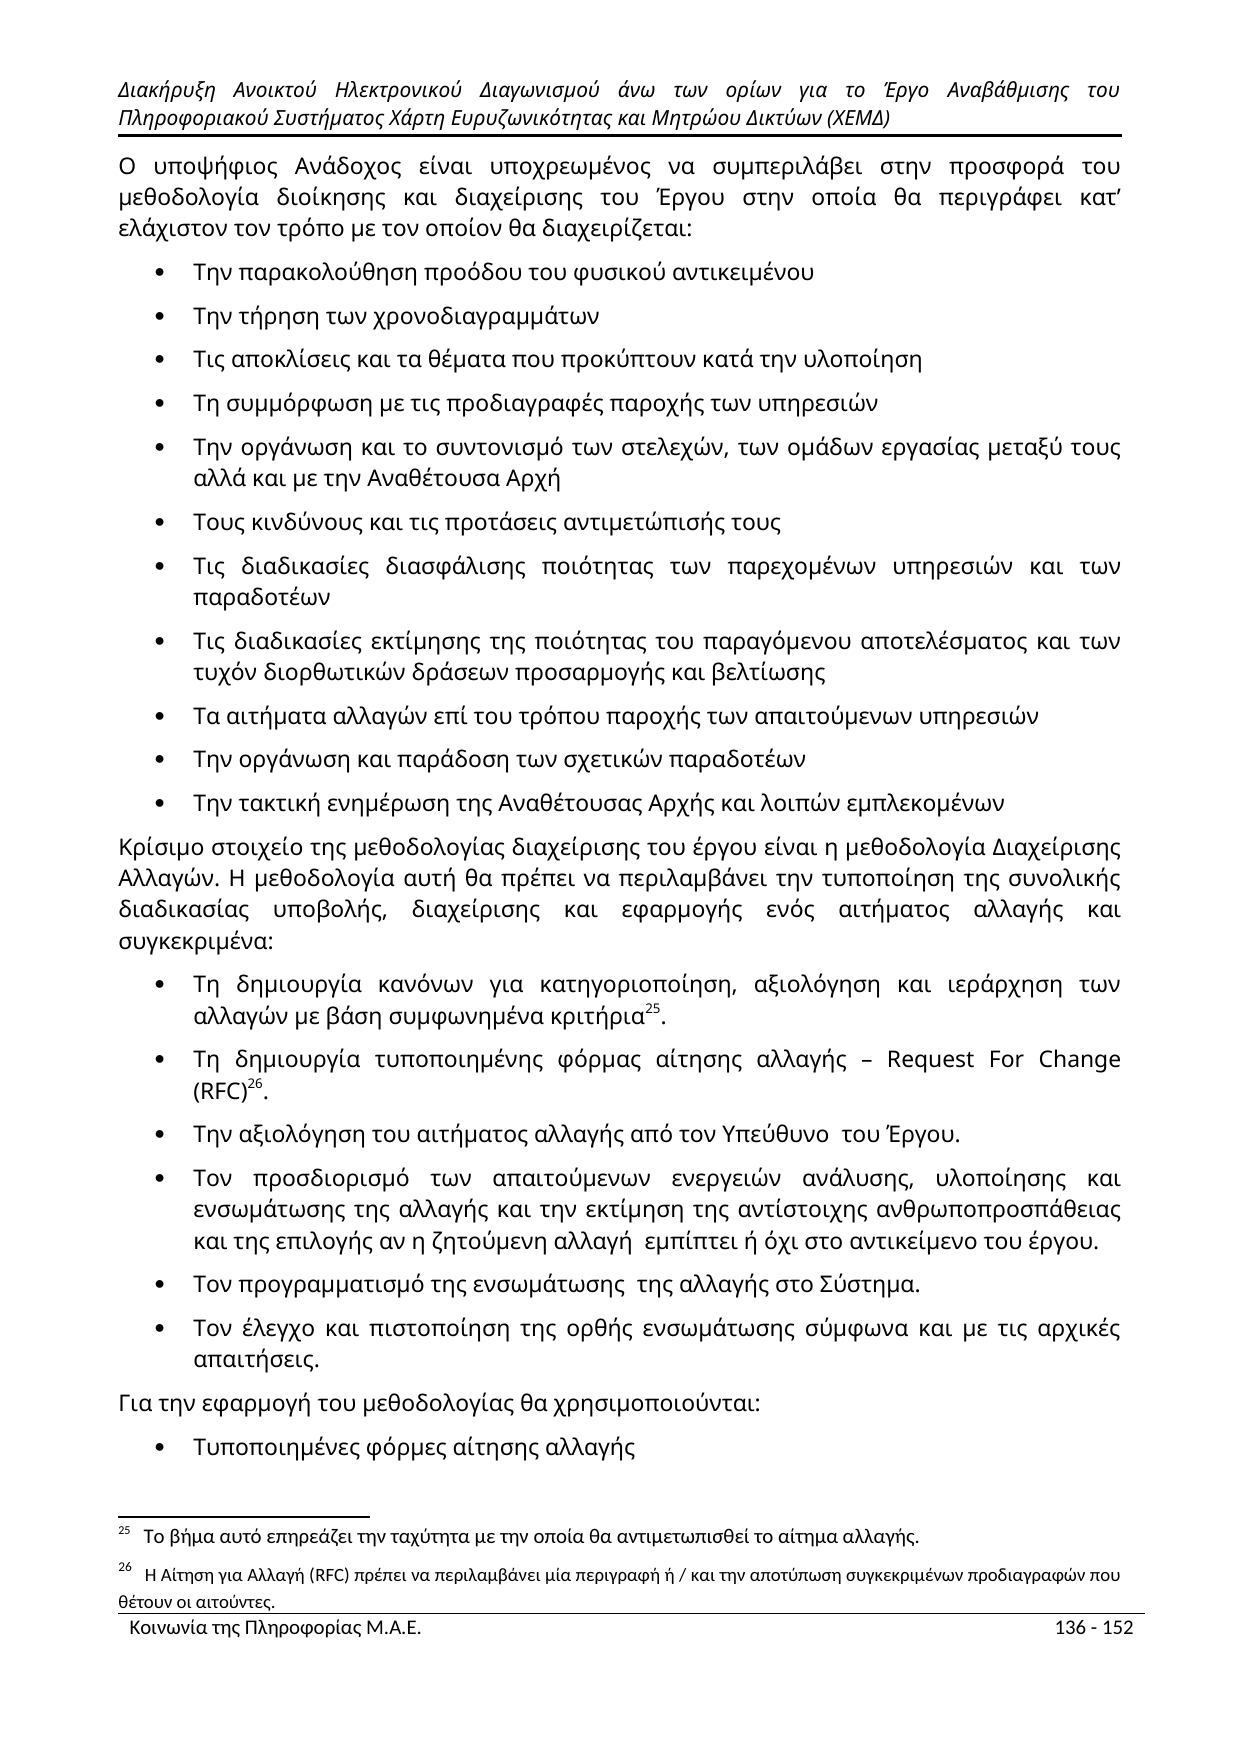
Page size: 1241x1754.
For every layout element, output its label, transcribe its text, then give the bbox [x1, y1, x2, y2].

list Τυποποιημένες φόρμες αίτησης αλλαγής [156, 1431, 1122, 1462]
list Τον έλεγχο και πιστοποίηση της ορθής ενσωμάτωσης σύμφωνα και με τις αρχικές απαιτήσεις. [156, 1312, 1122, 1374]
list Τη συμμόρφωση με τις προδιαγραφές παροχής των υπηρεσιών [156, 387, 1122, 418]
list Τις διαδικασίες διασφάλισης ποιότητας των παρεχομένων υπηρεσιών και των παραδοτέων [156, 549, 1122, 612]
list Τους κινδύνους και τις προτάσεις αντιμετώπισής τους [156, 506, 1122, 537]
list Την παρακολούθηση προόδου του φυσικού αντικειμένου [156, 256, 1122, 287]
list Την τήρηση των χρονοδιαγραμμάτων [156, 299, 1122, 331]
list Την αξιολόγηση του αιτήματος αλλαγής από τον Υπεύθυνο του Έργου. [156, 1118, 1122, 1149]
list Τη δημιουργία κανόνων για κατηγοριοποίηση, αξιολόγηση και ιεράρχηση των αλλαγών με βάση συμφωνημένα κριτήρια. [156, 968, 1122, 1031]
text Κρίσιμο στοιχείο της μεθοδολογίας διαχείρισης του έργου είναι η μεθοδολογία Διαχείρισης Αλλαγών. Η μεθοδολογία αυτή θα πρέπει να περιλαμβάνει την τυποποίηση της συνολικής διαδικασίας υποβολής, διαχείρισης και εφαρμογής ενός αιτήματος αλλαγής και συγκεκριμένα: [118, 831, 1122, 956]
list Την τακτική ενημέρωση της Αναθέτουσας Αρχής και λοιπών εμπλεκομένων [156, 787, 1122, 818]
list Τον προσδιορισμό των απαιτούμενων ενεργειών ανάλυσης, υλοποίησης και ενσωμάτωσης της αλλαγής και την εκτίμηση της αντίστοιχης ανθρωποπροσπάθειας και της επιλογής αν η ζητούμενη αλλαγή εμπίπτει ή όχι στο αντικείμενο του έργου. [156, 1162, 1122, 1256]
text Ο υποψήφιος Ανάδοχος είναι υποχρεωμένος να συμπεριλάβει στην προσφορά του μεθοδολογία διοίκησης και διαχείρισης του Έργου στην οποία θα περιγράφει κατ’ ελάχιστον τον τρόπο με τον οποίον θα διαχειρίζεται: [118, 149, 1122, 243]
text Για την εφαρμογή του μεθοδολογίας θα χρησιμοποιούνται: [118, 1387, 1122, 1418]
list Τις αποκλίσεις και τα θέματα που προκύπτουν κατά την υλοποίηση [156, 343, 1122, 374]
list Την οργάνωση και το συντονισμό των στελεχών, των ομάδων εργασίας μεταξύ τους αλλά και με την Αναθέτουσα Αρχή [156, 431, 1122, 493]
list Τις διαδικασίες εκτίμησης της ποιότητας του παραγόμενου αποτελέσματος και των τυχόν διορθωτικών δράσεων προσαρμογής και βελτίωσης [156, 624, 1122, 687]
list Την οργάνωση και παράδοση των σχετικών παραδοτέων [156, 743, 1122, 774]
list Τον προγραμματισμό της ενσωμάτωσης της αλλαγής στο Σύστημα. [156, 1268, 1122, 1299]
list Τα αιτήματα αλλαγών επί του τρόπου παροχής των απαιτούμενων υπηρεσιών [156, 699, 1122, 731]
list Τη δημιουργία τυποποιημένης φόρμας αίτησης αλλαγής – Request For Change (RFC). [156, 1043, 1122, 1106]
